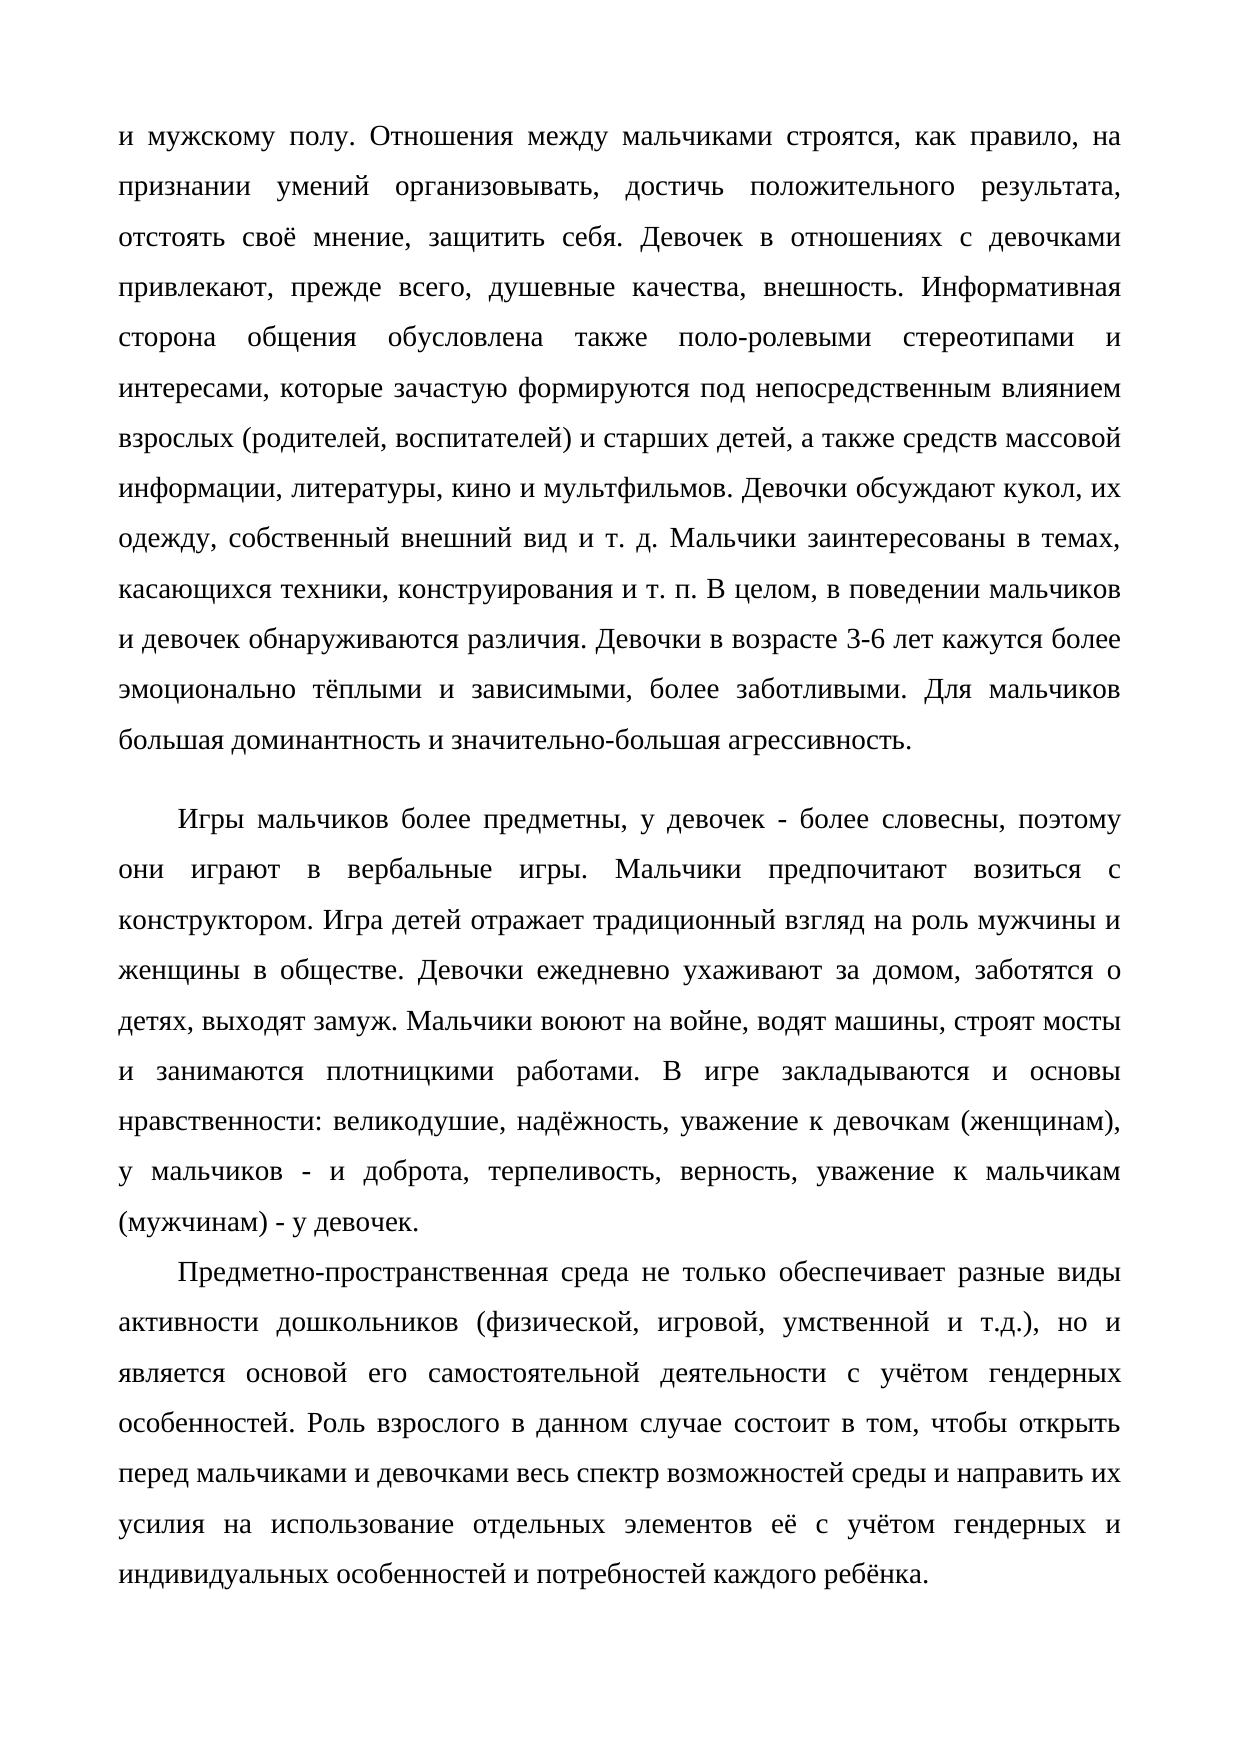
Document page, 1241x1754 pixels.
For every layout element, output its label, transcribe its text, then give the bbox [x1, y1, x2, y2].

text Игры мальчиков более предметны, у девочек - более словесны, поэтому они играют в вербальные игры. Мальчики предпочитают возиться с конструктором. Игра детей отражает традиционный взгляд на роль мужчины и женщины в обществе. Девочки ежедневно ухаживают за домом, заботятся о детях, выходят замуж. Мальчики воюют на войне, водят машины, строят мосты и занимаются плотницкими работами. В игре закладываются и основы нравственности: великодушие, надёжность, уважение к девочкам (женщинам), у мальчиков - и доброта, терпеливость, верность, уважение к мальчикам (мужчинам) - у девочек. [118, 801, 1122, 1237]
text Предметно-пространственная среда не только обеспечивает разные виды активности дошкольников (физической, игровой, умственной и т.д.), но и является основой его самостоятельной деятельности с учётом гендерных особенностей. Роль взрослого в данном случае состоит в том, чтобы открыть перед мальчиками и девочками весь спектр возможностей среды и направить их усилия на использование отдельных элементов её с учётом гендерных и индивидуальных особенностей и потребностей каждого ребёнка. [118, 1254, 1122, 1589]
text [118, 118, 1122, 755]
